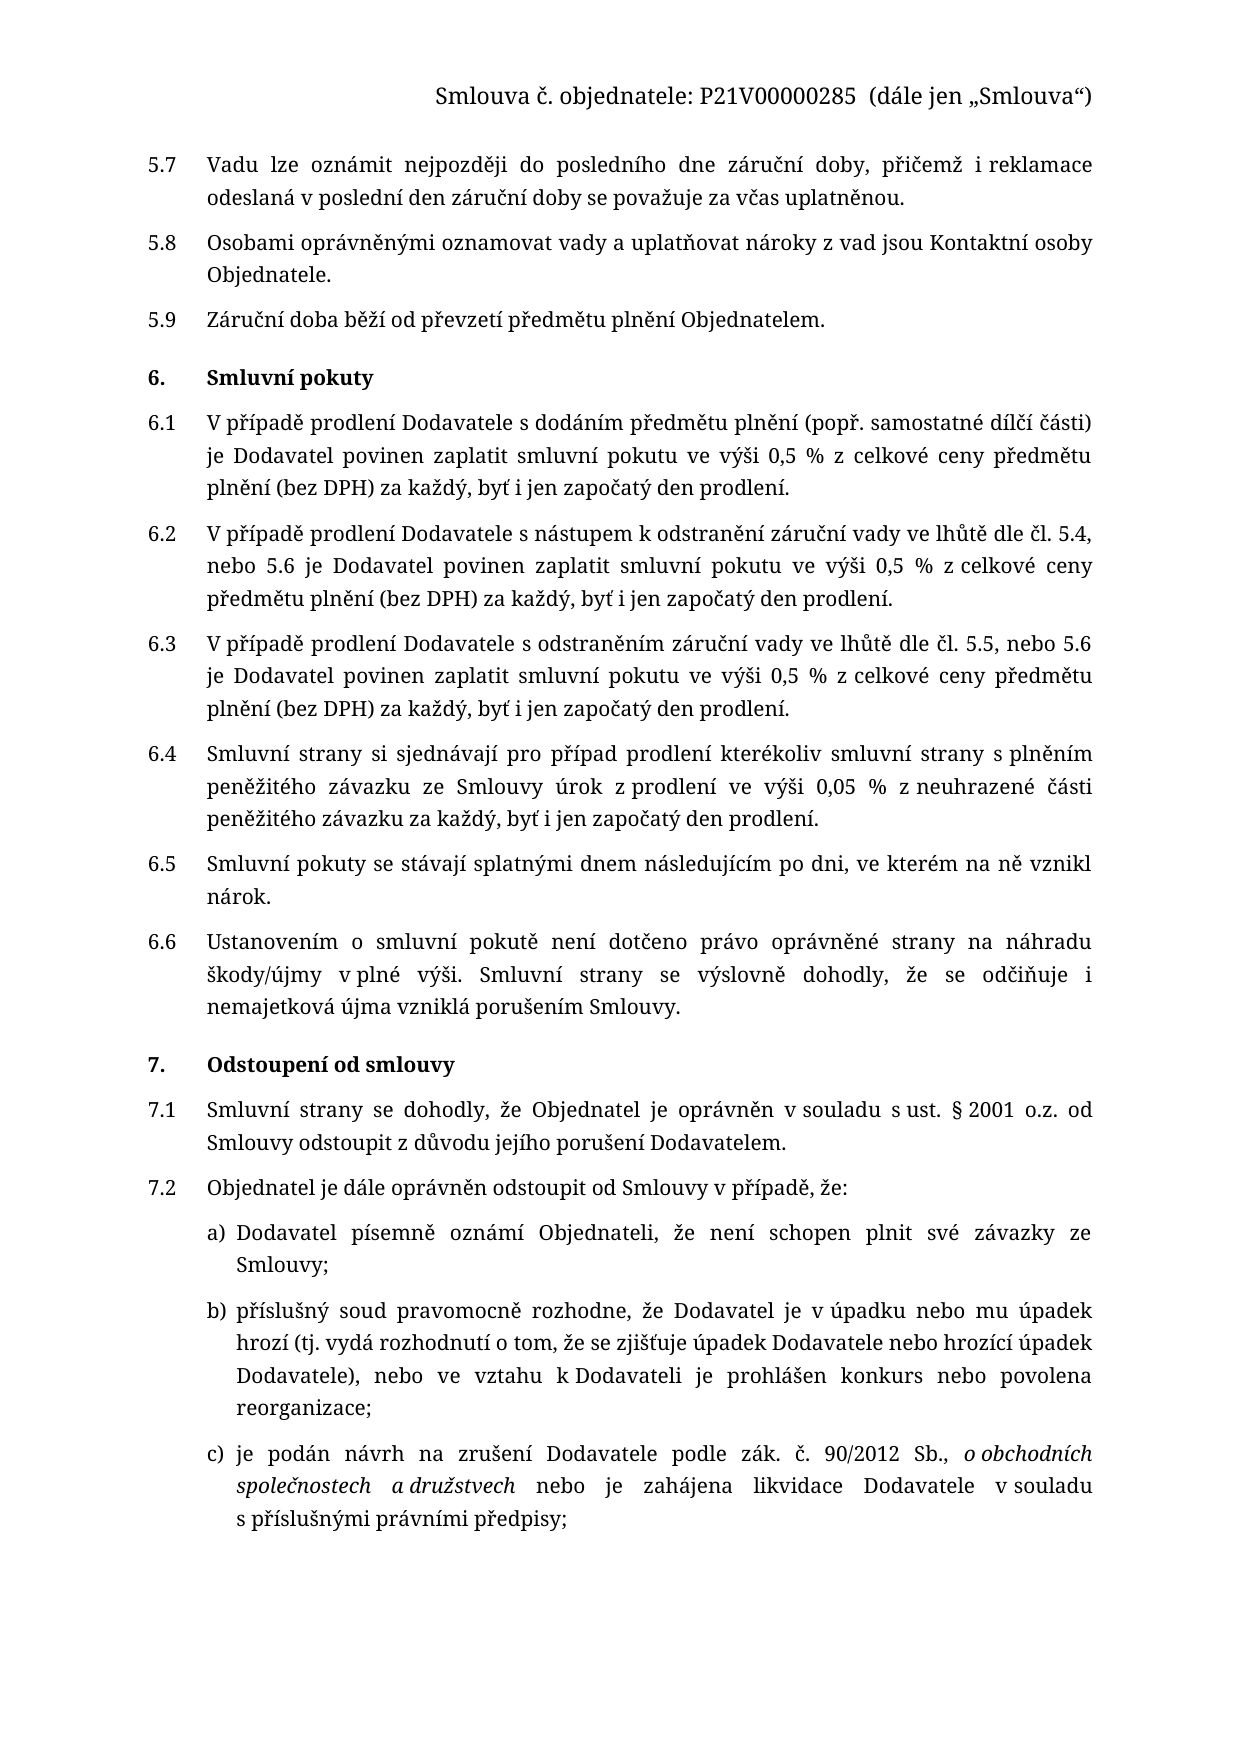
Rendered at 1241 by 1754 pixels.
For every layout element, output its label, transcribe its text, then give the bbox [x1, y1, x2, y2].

list je podán návrh na zrušení Dodavatele podle zák. č. 90/2012 Sb., o obchodních společnostech a družstvech nebo je zahájena likvidace Dodavatele v souladu s příslušnými právními předpisy; [207, 1439, 1093, 1532]
list Smluvní pokuty se stávají splatnými dnem následujícím po dni, ve kterém na ně vznikl nárok. [148, 849, 1093, 911]
list Vadu lze oznámit nejpozději do posledního dne záruční doby, přičemž i reklamace odeslaná v poslední den záruční doby se považuje za včas uplatněnou. [148, 150, 1093, 211]
list V případě prodlení Dodavatele s nástupem k odstranění záruční vady ve lhůtě dle čl. 5.4, nebo 5.6 je Dodavatel povinen zaplatit smluvní pokutu ve výši 0,5 % z celkové ceny předmětu plnění (bez DPH) za každý, byť i jen započatý den prodlení. [148, 519, 1093, 612]
list příslušný soud pravomocně rozhodne, že Dodavatel je v úpadku nebo mu úpadek hrozí (tj. vydá rozhodnutí o tom, že se zjišťuje úpadek Dodavatele nebo hrozící úpadek Dodavatele), nebo ve vztahu k Dodavateli je prohlášen konkurs nebo povolena reorganizace; [207, 1296, 1093, 1422]
list Ustanovením o smluvní pokutě není dotčeno právo oprávněné strany na náhradu škody/újmy v plné výši. Smluvní strany se výslovně dohodly, že se odčiňuje i nemajetková újma vzniklá porušením Smlouvy. [148, 927, 1093, 1021]
list Smluvní pokuty [148, 363, 1093, 392]
list Odstoupení od smlouvy [148, 1050, 1093, 1078]
list V případě prodlení Dodavatele s dodáním předmětu plnění (popř. samostatné dílčí části) je Dodavatel povinen zaplatit smluvní pokutu ve výši 0,5 % z celkové ceny předmětu plnění (bez DPH) za každý, byť i jen započatý den prodlení. [148, 408, 1093, 502]
list V případě prodlení Dodavatele s odstraněním záruční vady ve lhůtě dle čl. 5.5, nebo 5.6 je Dodavatel povinen zaplatit smluvní pokutu ve výši 0,5 % z celkové ceny předmětu plnění (bez DPH) za každý, byť i jen započatý den prodlení. [148, 629, 1093, 723]
list Smluvní strany se dohodly, že Objednatel je oprávněn v souladu s ust. § 2001 o.z. od Smlouvy odstoupit z důvodu jejího porušení Dodavatelem. [148, 1095, 1093, 1156]
list Osobami oprávněnými oznamovat vady a uplatňovat nároky z vad jsou Kontaktní osoby Objednatele. [148, 228, 1093, 289]
list Objednatel je dále oprávněn odstoupit od Smlouvy v případě, že: [148, 1173, 1093, 1201]
list Dodavatel písemně oznámí Objednateli, že není schopen plnit své závazky ze Smlouvy; [207, 1218, 1093, 1279]
list Smluvní strany si sjednávají pro případ prodlení kterékoliv smluvní strany s plněním peněžitého závazku ze Smlouvy úrok z prodlení ve výši 0,05 % z neuhrazené části peněžitého závazku za každý, byť i jen započatý den prodlení. [148, 739, 1093, 833]
list Záruční doba běží od převzetí předmětu plnění Objednatelem. [148, 306, 1093, 334]
